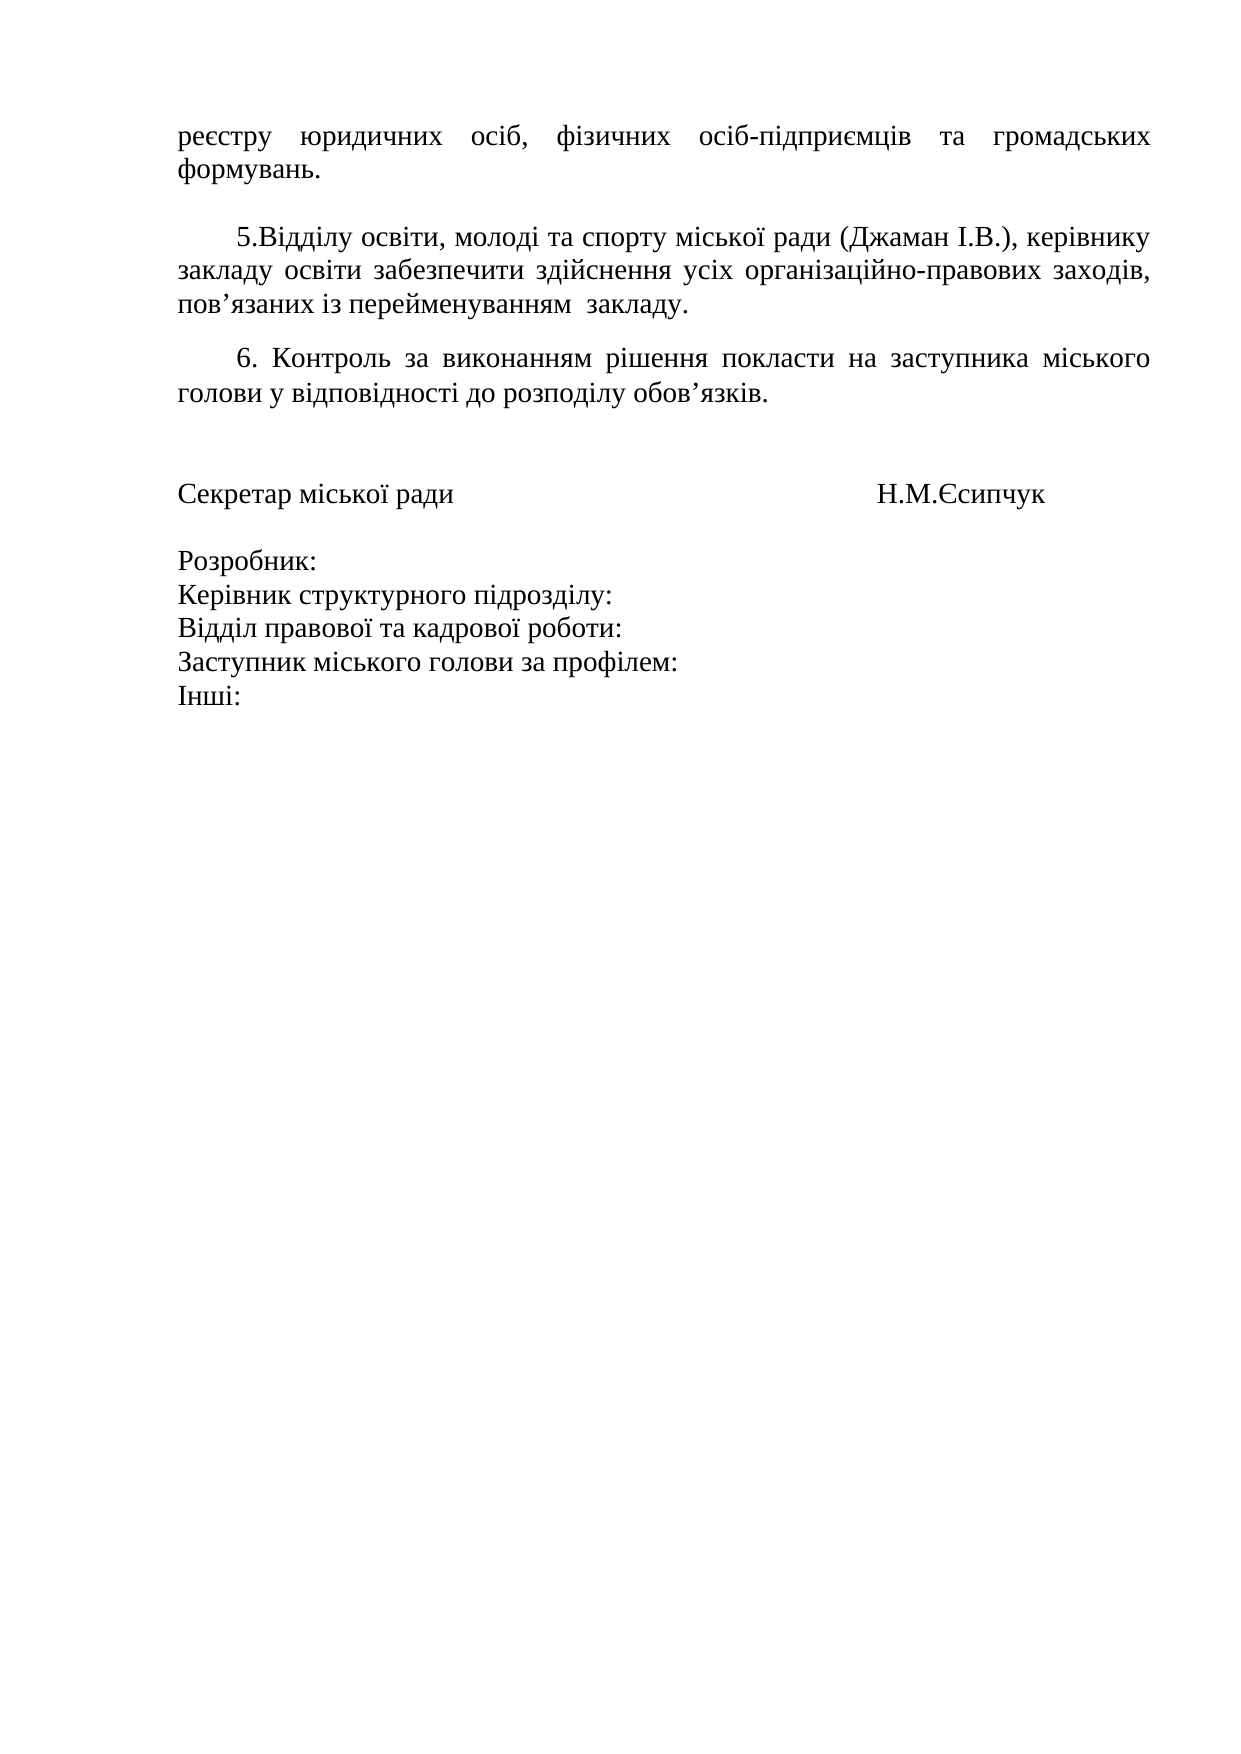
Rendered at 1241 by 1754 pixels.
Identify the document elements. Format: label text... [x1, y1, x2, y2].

text Керівник структурного підрозділу: [177, 577, 1152, 611]
text 5.Відділу освіти, молоді та спорту міської ради (Джаман І.В.), керівнику закладу освіти забезпечити здійснення усіх організаційно-правових заходів, пов’язаних із перейменуванням закладу. [177, 219, 1152, 319]
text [177, 118, 1152, 185]
text Відділ правової та кадрової роботи: [177, 611, 1152, 644]
text Заступник міського голови за профілем: [177, 644, 1152, 678]
text 6. Контроль за виконанням рішення покласти на заступника міського голови у відповідності до розподілу обов’язків. [177, 340, 1152, 409]
text Інші: [177, 678, 1152, 711]
text Розробник: [177, 543, 1152, 577]
text Секретар міської ради Н.М.Єсипчук [177, 476, 1152, 510]
